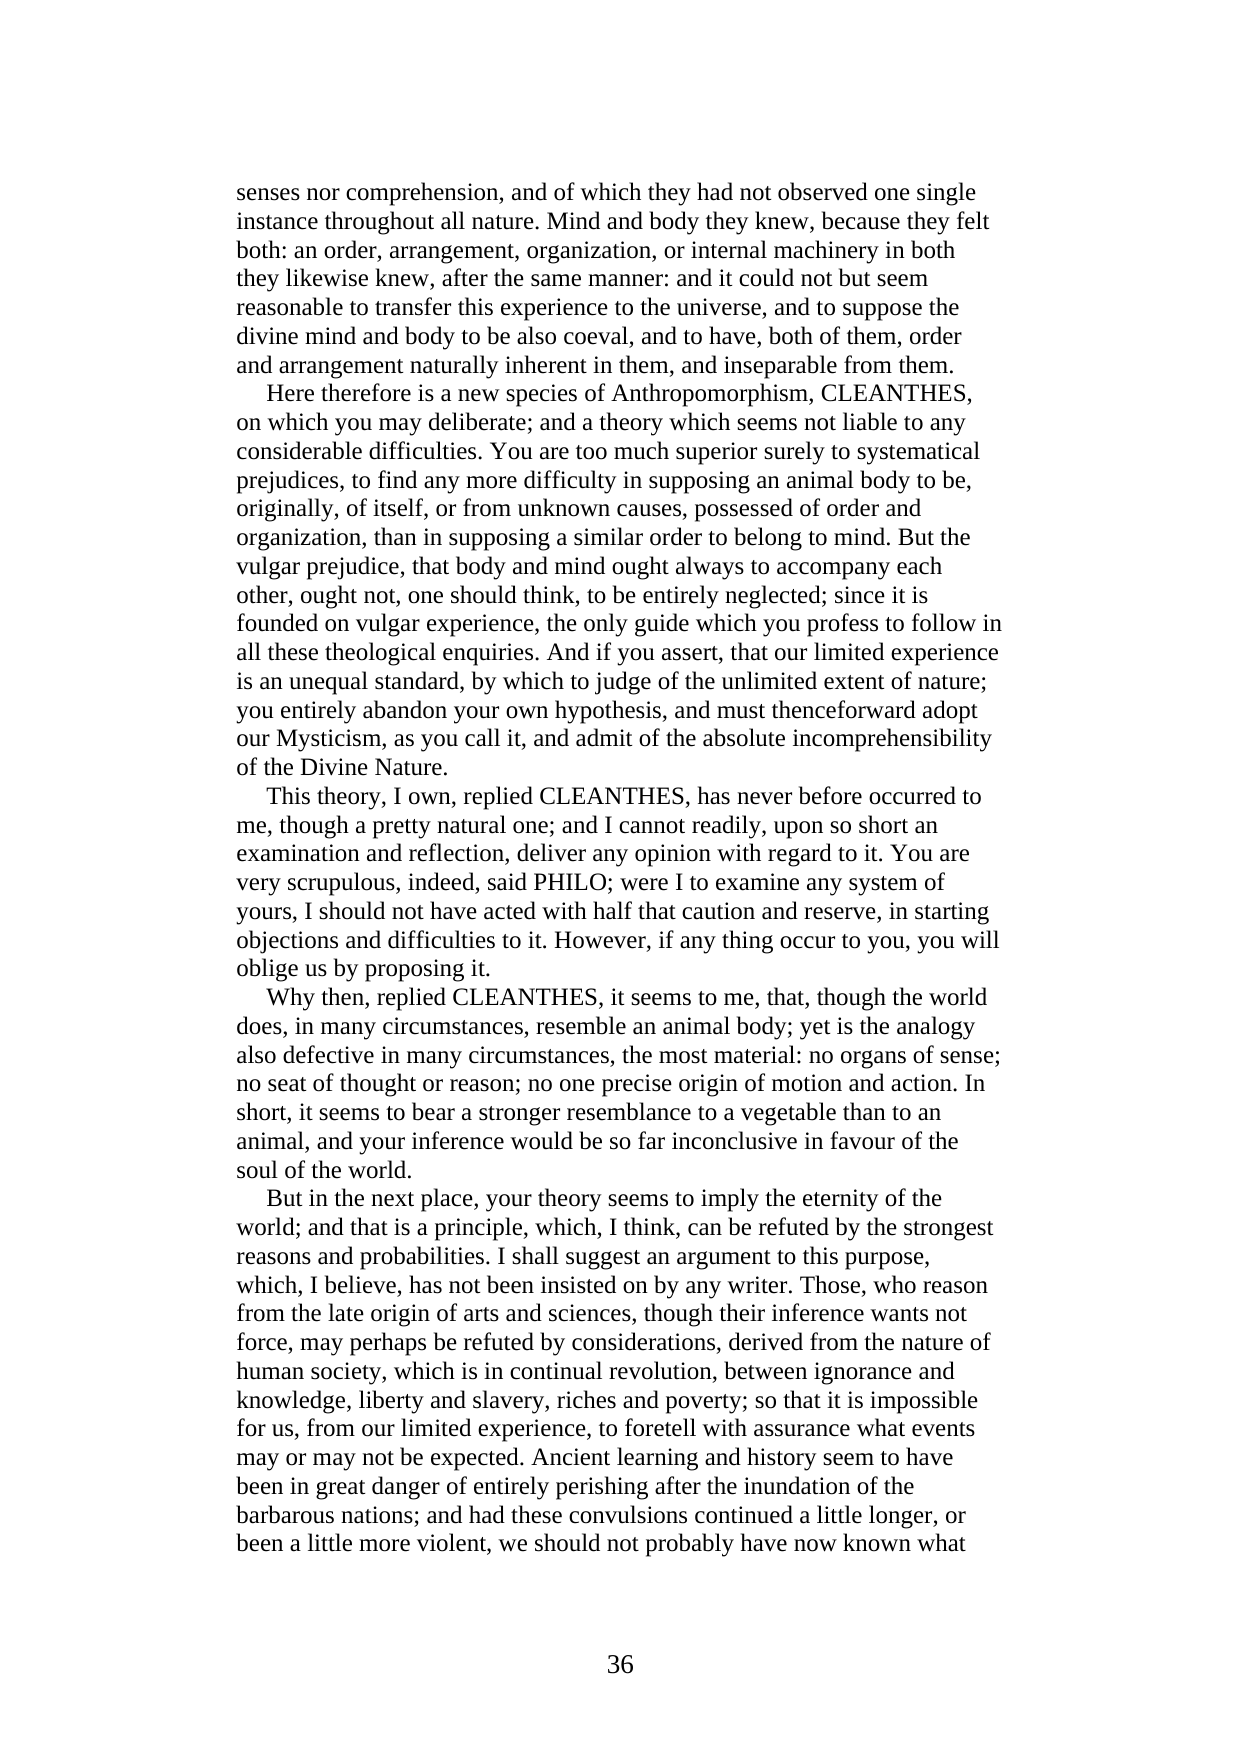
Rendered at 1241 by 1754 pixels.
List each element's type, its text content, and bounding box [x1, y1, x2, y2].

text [236, 1183, 1004, 1557]
text Why then, replied CLEANTHES, it seems to me, that, though the world does, in many circumstances, resemble an animal body; yet is the analogy also defective in many circumstances, the most material: no organs of sense; no seat of thought or reason; no one precise origin of motion and action. In short, it seems to bear a stronger resemblance to a vegetable than to an animal, and your inference would be so far inconclusive in favour of the soul of the world. [236, 982, 1004, 1183]
text Here therefore is a new species of Anthropomorphism, CLEANTHES, on which you may deliberate; and a theory which seems not liable to any considerable difficulties. You are too much superior surely to systematical prejudices, to find any more difficulty in supposing an animal body to be, originally, of itself, or from unknown causes, possessed of order and organization, than in supposing a similar order to belong to mind. But the vulgar prejudice, that body and mind ought always to accompany each other, ought not, one should think, to be entirely neglected; since it is founded on vulgar experience, the only guide which you profess to follow in all these theological enquiries. And if you assert, that our limited experience is an unequal standard, by which to judge of the unlimited extent of nature; you entirely abandon your own hypothesis, and must thenceforward adopt our Mysticism, as you call it, and admit of the absolute incomprehensibility of the Divine Nature. [236, 378, 1004, 781]
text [236, 177, 1004, 378]
text This theory, I own, replied CLEANTHES, has never before occurred to me, though a pretty natural one; and I cannot readily, upon so short an examination and reflection, deliver any opinion with regard to it. You are very scrupulous, indeed, said PHILO; were I to examine any system of yours, I should not have acted with half that caution and reserve, in starting objections and difficulties to it. However, if any thing occur to you, you will oblige us by proposing it. [236, 781, 1004, 982]
